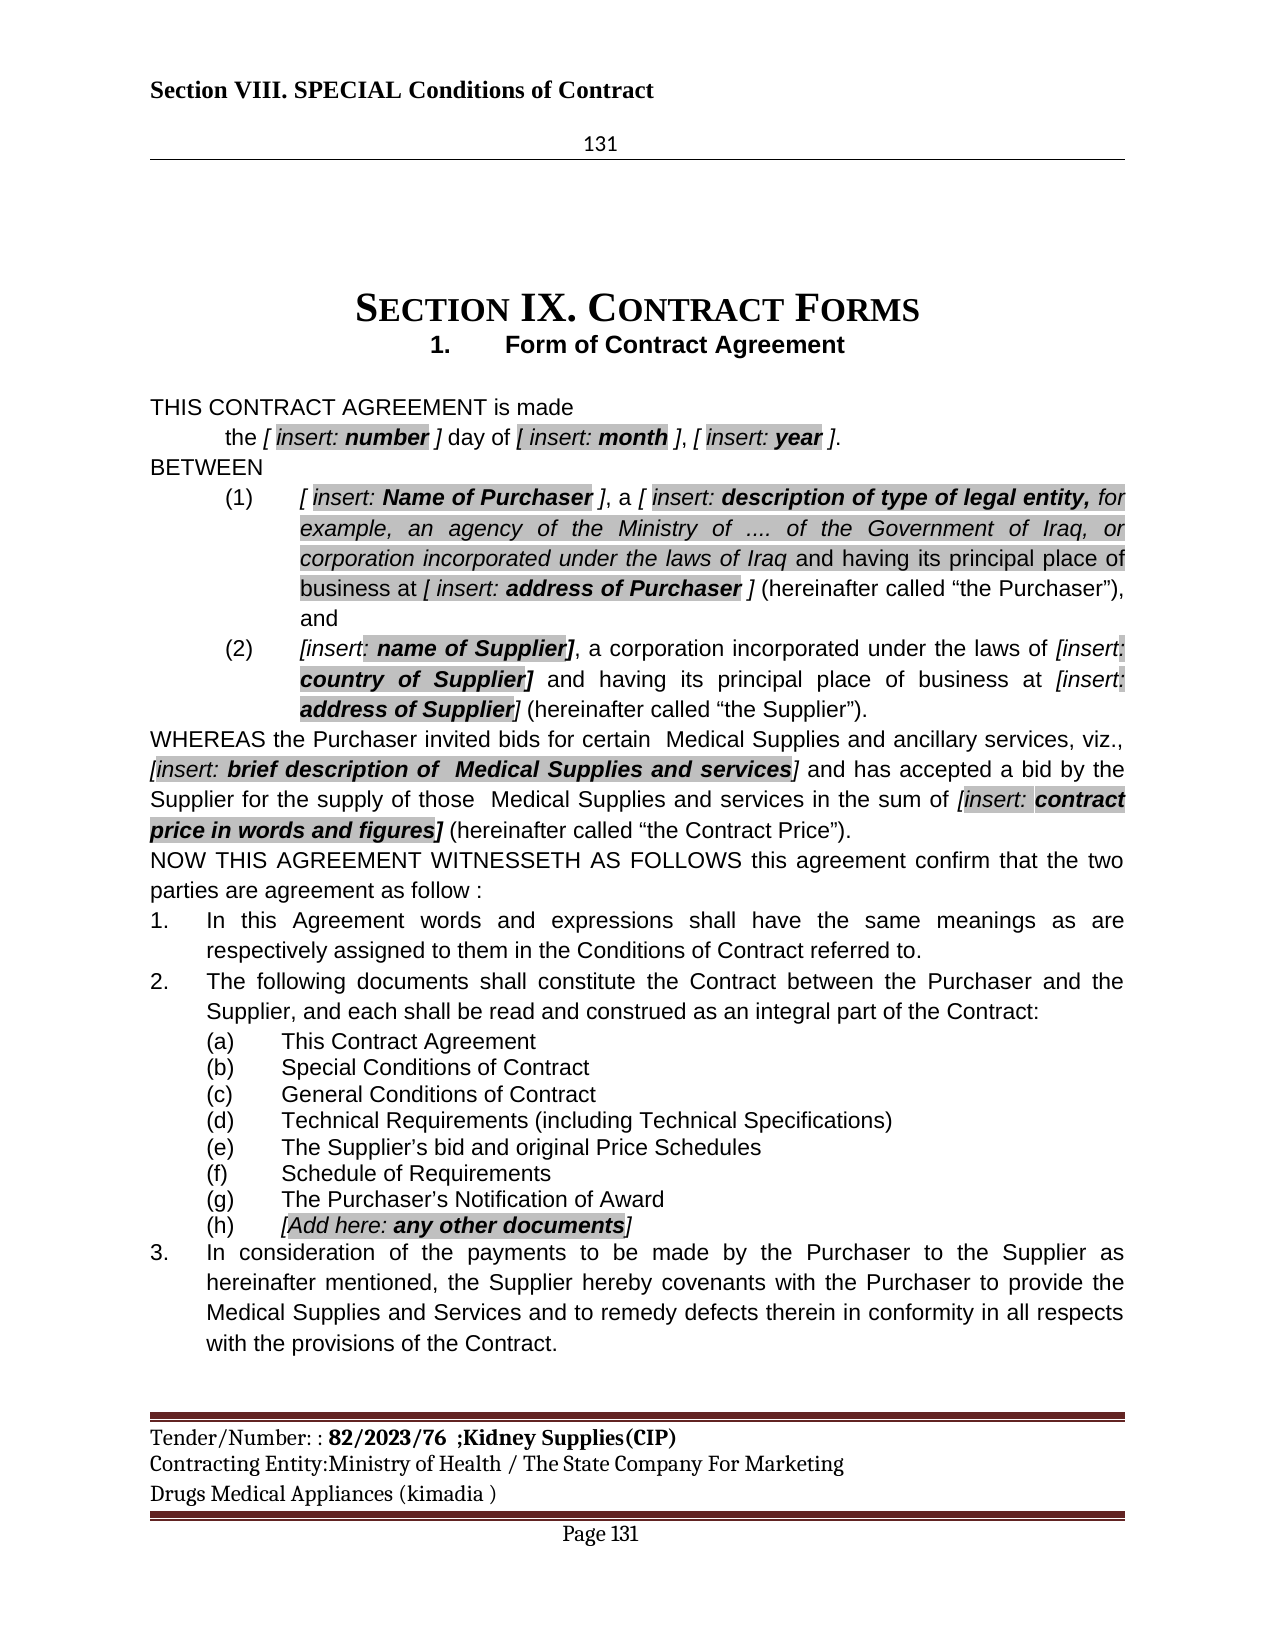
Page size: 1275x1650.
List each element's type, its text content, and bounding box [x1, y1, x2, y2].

list Special Conditions of Contract [206, 1054, 1125, 1081]
text 3. In consideration of the payments to be made by the Purchaser to the Supplier as hereinafter mentioned, the Supplier hereby covenants with the Purchaser to provide the Medical Supplies and Services and to remedy defects therein in conformity in all respects with the provisions of the Contract. [150, 1239, 1125, 1356]
list [Add here: any other documents] [206, 1212, 1125, 1239]
text WHEREAS the Purchaser invited bids for certain Medical Supplies and ancillary services, viz., [insert: brief description of Medical Supplies and services] and has accepted a bid by the Supplier for the supply of those Medical Supplies and services in the sum of [insert: contract price in words and figures] (hereinafter called “the Contract Price”). [150, 726, 1125, 843]
text (1) [ insert: Name of Purchaser ], a [ insert: description of type of legal entity, for example, an agency of the Ministry of .... of the Government of Iraq, or corporation incorporated under the laws of Iraq and having its principal place of business at [ insert: address of Purchaser ] (hereinafter called “the Purchaser”), and [225, 484, 1125, 631]
list Schedule of Requirements [206, 1160, 1125, 1186]
text NOW THIS AGREEMENT WITNESSETH AS FOLLOWS this agreement confirm that the two parties are agreement as follow : [150, 847, 1125, 903]
text 1. In this Agreement words and expressions shall have the same meanings as are respectively assigned to them in the Conditions of Contract referred to. [150, 907, 1125, 964]
list The Purchaser’s Notification of Award [206, 1186, 1125, 1212]
subtitle Section IX. Contract Forms [150, 282, 1125, 330]
text 2. The following documents shall constitute the Contract between the Purchaser and the Supplier, and each shall be read and construed as an integral part of the Contract: [150, 968, 1125, 1024]
list The Supplier’s bid and original Price Schedules [206, 1133, 1125, 1160]
text (2) [insert: name of Supplier], a corporation incorporated under the laws of [insert: country of Supplier] and having its principal place of business at [insert: address of Supplier] (hereinafter called “the Supplier”). [225, 635, 1125, 722]
text BETWEEN [150, 454, 1125, 480]
text THIS CONTRACT AGREEMENT is made [150, 394, 1125, 420]
text 1. Form of Contract Agreement [150, 330, 1125, 359]
list Technical Requirements (including Technical Specifications) [206, 1107, 1125, 1133]
list General Conditions of Contract [206, 1081, 1125, 1107]
list This Contract Agreement [206, 1028, 1125, 1054]
text the [ insert: number ] day of [ insert: month ], [ insert: year ]. [822, 424, 1125, 450]
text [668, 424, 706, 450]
